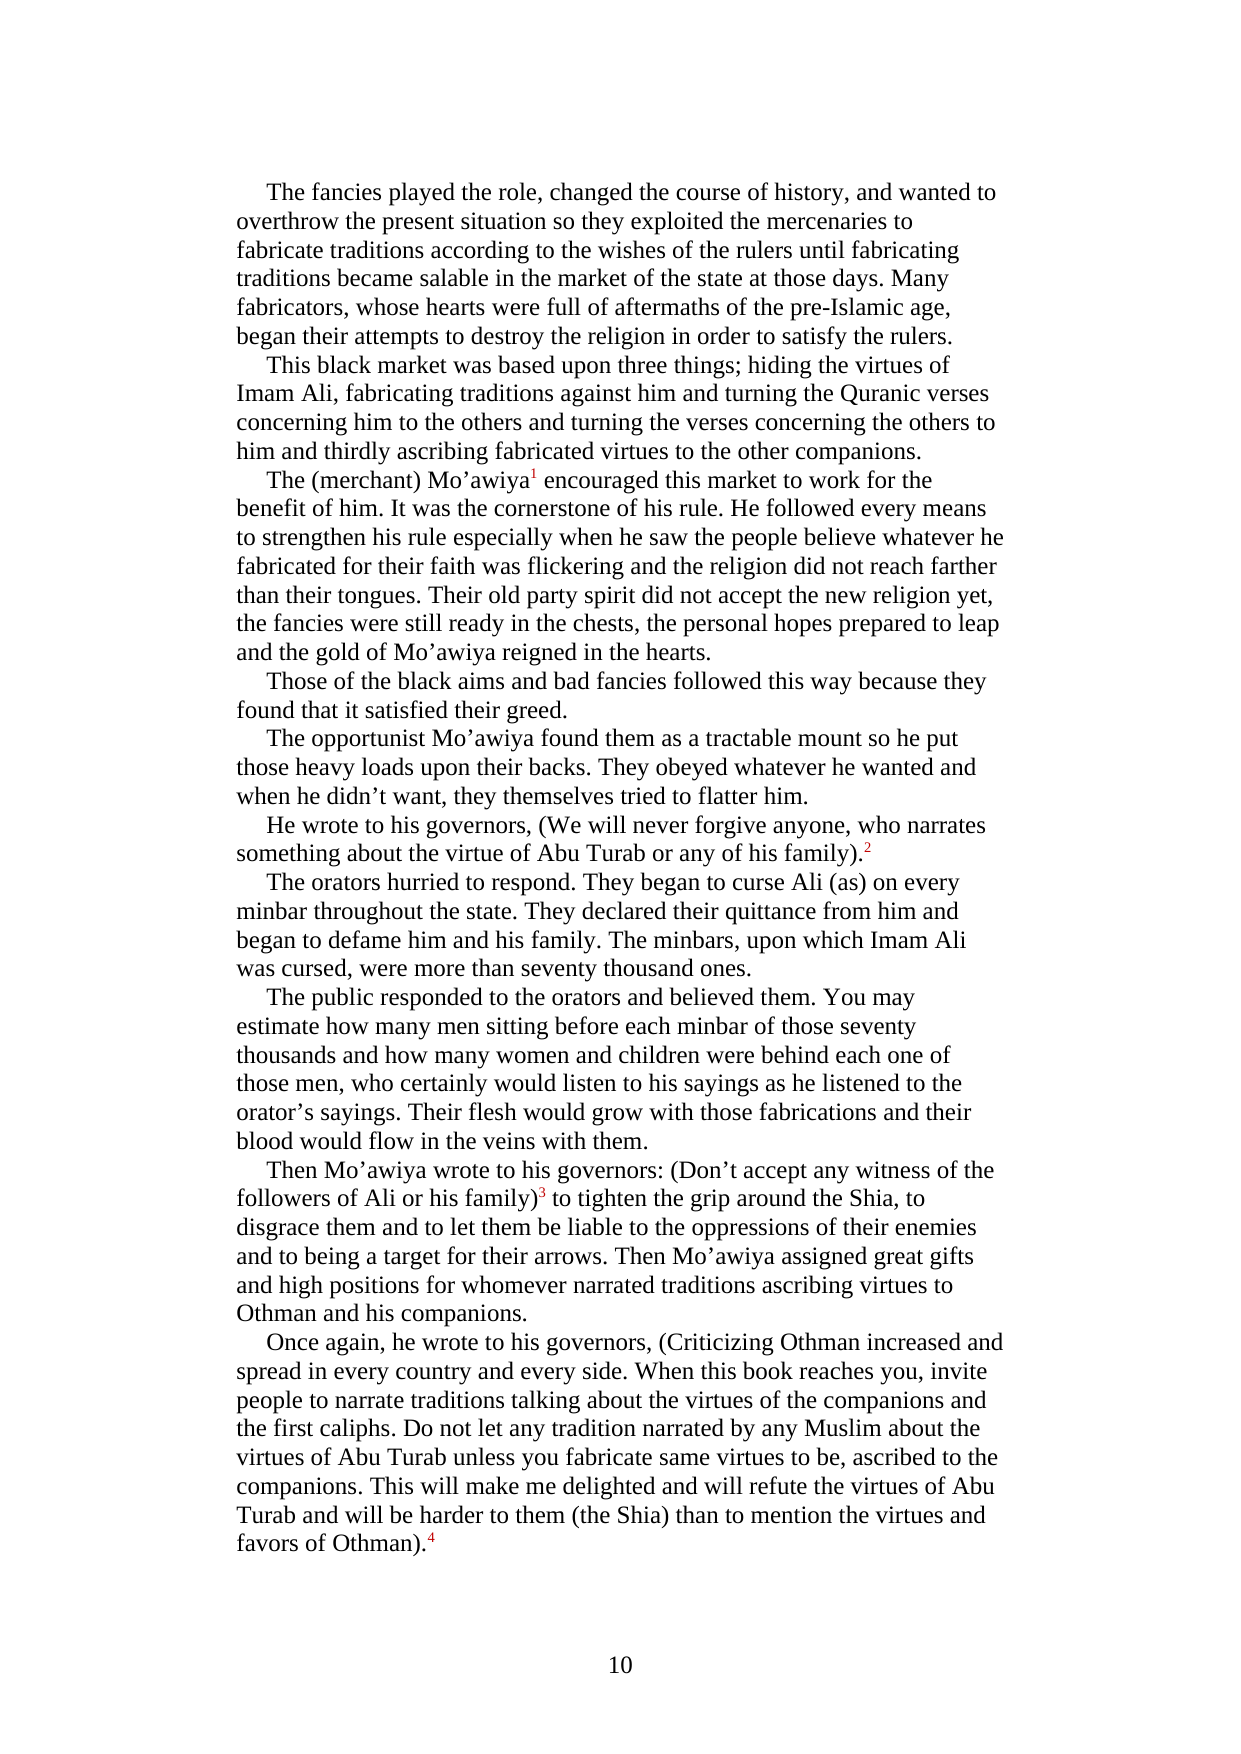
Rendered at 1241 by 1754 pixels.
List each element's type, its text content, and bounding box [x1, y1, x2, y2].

text Then Mo’awiya wrote to his governors: (Don’t accept any witness of the followers of Ali or his family)3 to tighten the grip around the Shia, to disgrace them and to let them be liable to the oppressions of their enemies and to being a target for their arrows. Then Mo’awiya assigned great gifts and high positions for whomever narrated traditions ascribing virtues to Othman and his companions. [236, 1155, 1004, 1327]
text This black market was based upon three things; hiding the virtues of Imam Ali, fabricating traditions against him and turning the Quranic verses concerning him to the others and turning the verses concerning the others to him and thirdly ascribing fabricated virtues to the other companions. [236, 350, 1004, 465]
text The fancies played the role, changed the course of history, and wanted to overthrow the present situation so they exploited the mercenaries to fabricate traditions according to the wishes of the rulers until fabricating traditions became salable in the market of the state at those days. Many fabricators, whose hearts were full of aftermaths of the pre-Islamic age, began their attempts to destroy the religion in order to satisfy the rulers. [236, 177, 1004, 350]
text The opportunist Mo’awiya found them as a tractable mount so he put those heavy loads upon their backs. They obeyed whatever he wanted and when he didn’t want, they themselves tried to flatter him. [236, 723, 1004, 810]
text Those of the black aims and bad fancies followed this way because they found that it satisfied their greed. [236, 666, 1004, 723]
text He wrote to his governors, (We will never forgive anyone, who narrates something about the virtue of Abu Turab or any of his family).2 [236, 810, 1004, 867]
text The orators hurried to respond. They began to curse Ali (as) on every minbar throughout the state. They declared their quittance from him and began to defame him and his family. The minbars, upon which Imam Ali was cursed, were more than seventy thousand ones. [236, 867, 1004, 982]
text The (merchant) Mo’awiya1 encouraged this market to work for the benefit of him. It was the cornerstone of his rule. He followed every means to strengthen his rule especially when he saw the people believe whatever he fabricated for their faith was flickering and the religion did not reach farther than their tongues. Their old party spirit did not accept the new religion yet, the fancies were still ready in the chests, the personal hopes prepared to leap and the gold of Mo’awiya reigned in the hearts. [236, 465, 1004, 666]
text The public responded to the orators and believed them. You may estimate how many men sitting before each minbar of those seventy thousands and how many women and children were behind each one of those men, who certainly would listen to his sayings as he listened to the orator’s sayings. Their flesh would grow with those fabrications and their blood would flow in the veins with them. [236, 982, 1004, 1155]
text Once again, he wrote to his governors, (Criticizing Othman increased and spread in every country and every side. When this book reaches you, invite people to narrate traditions talking about the virtues of the companions and the first caliphs. Do not let any tradition narrated by any Muslim about the virtues of Abu Turab unless you fabricate same virtues to be, ascribed to the companions. This will make me delighted and will refute the virtues of Abu Turab and will be harder to them (the Shia) than to mention the virtues and favors of Othman).4 [236, 1327, 1004, 1557]
